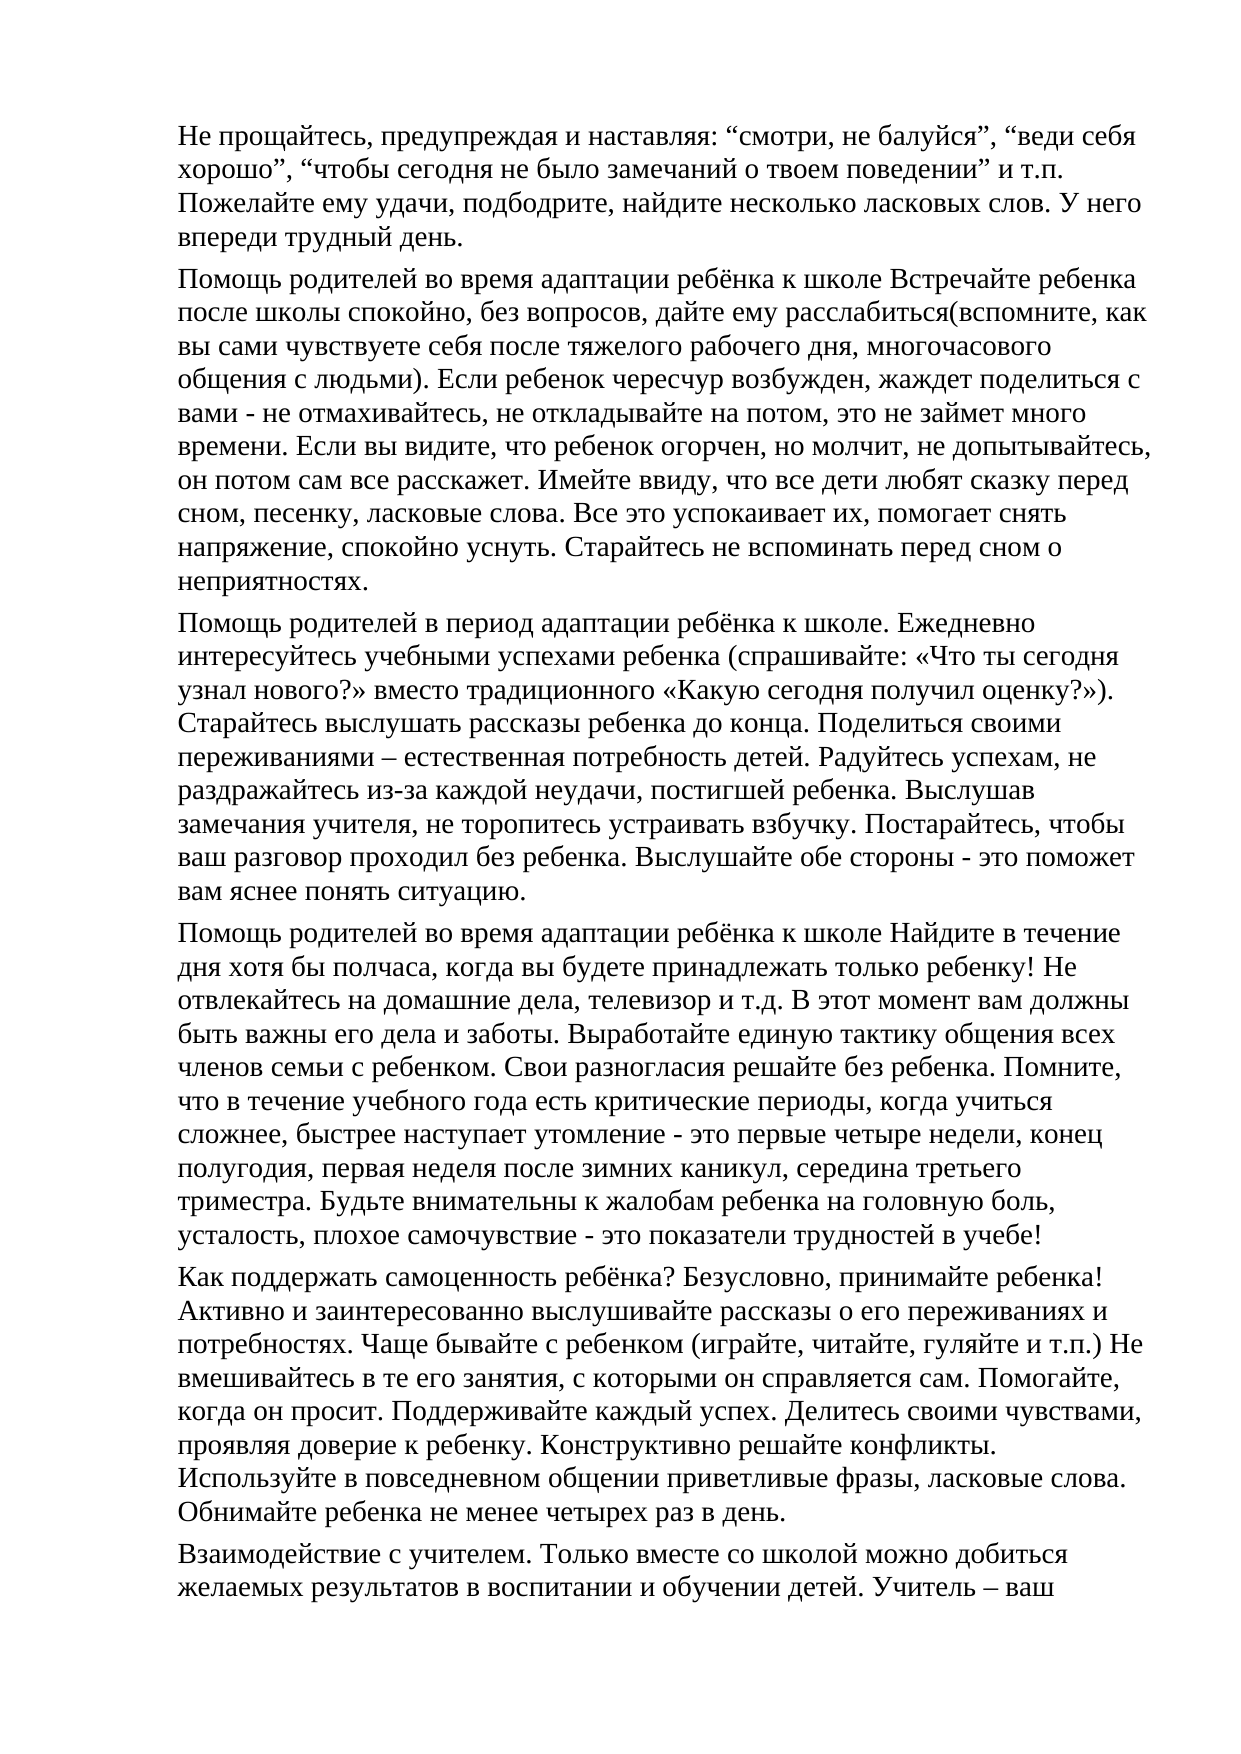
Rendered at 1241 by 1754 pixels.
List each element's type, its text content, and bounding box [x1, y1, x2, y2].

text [177, 118, 1152, 252]
text Помощь родителей во время адаптации ребёнка к школе Встречайте ребенка после школы спокойно, без вопросов, дайте ему расслабиться(вспомните, как вы сами чувствуете себя после тяжелого рабочего дня, многочасового общения с людьми). Если ребенок чересчур возбужден, жаждет поделиться с вами - не отмахивайтесь, не откладывайте на потом, это не займет много времени. Если вы видите, что ребенок огорчен, но молчит, не допытывайтесь, он потом сам все расскажет. Имейте ввиду, что все дети любят сказку перед сном, песенку, ласковые слова. Все это успокаивает их, помогает снять напряжение, спокойно уснуть. Старайтесь не вспоминать перед сном о неприятностях. [177, 261, 1152, 596]
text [177, 1536, 1152, 1603]
text Помощь родителей во время адаптации ребёнка к школе Найдите в течение дня хотя бы полчаса, когда вы будете принадлежать только ребенку! Не отвлекайтесь на домашние дела, телевизор и т.д. В этот момент вам должны быть важны его дела и заботы. Выработайте единую тактику общения всех членов семьи с ребенком. Свои разногласия решайте без ребенка. Помните, что в течение учебного года есть критические периоды, когда учиться сложнее, быстрее наступает утомление - это первые четыре недели, конец полугодия, первая неделя после зимних каникул, середина третьего триместра. Будьте внимательны к жалобам ребенка на головную боль, усталость, плохое самочувствие - это показатели трудностей в учебе! [177, 915, 1152, 1251]
text Помощь родителей в период адаптации ребёнка к школе. Ежедневно интересуйтесь учебными успехами ребенка (спрашивайте: «Что ты сегодня узнал нового?» вместо традиционного «Какую сегодня получил оценку?»). Старайтесь выслушать рассказы ребенка до конца. Поделиться своими переживаниями – естественная потребность детей. Радуйтесь успехам, не раздражайтесь из-за каждой неудачи, постигшей ребенка. Выслушав замечания учителя, не торопитесь устраивать взбучку. Постарайтесь, чтобы ваш разговор проходил без ребенка. Выслушайте обе стороны - это поможет вам яснее понять ситуацию. [177, 605, 1152, 907]
text Как поддержать самоценность ребёнка? Безусловно, принимайте ребенка! Активно и заинтересованно выслушивайте рассказы о его переживаниях и потребностях. Чаще бывайте с ребенком (играйте, читайте, гуляйте и т.п.) Не вмешивайтесь в те его занятия, с которыми он справляется сам. Помогайте, когда он просит. Поддерживайте каждый успех. Делитесь своими чувствами, проявляя доверие к ребенку. Конструктивно решайте конфликты. Используйте в повседневном общении приветливые фразы, ласковые слова. Обнимайте ребенка не менее четырех раз в день. [177, 1259, 1152, 1527]
